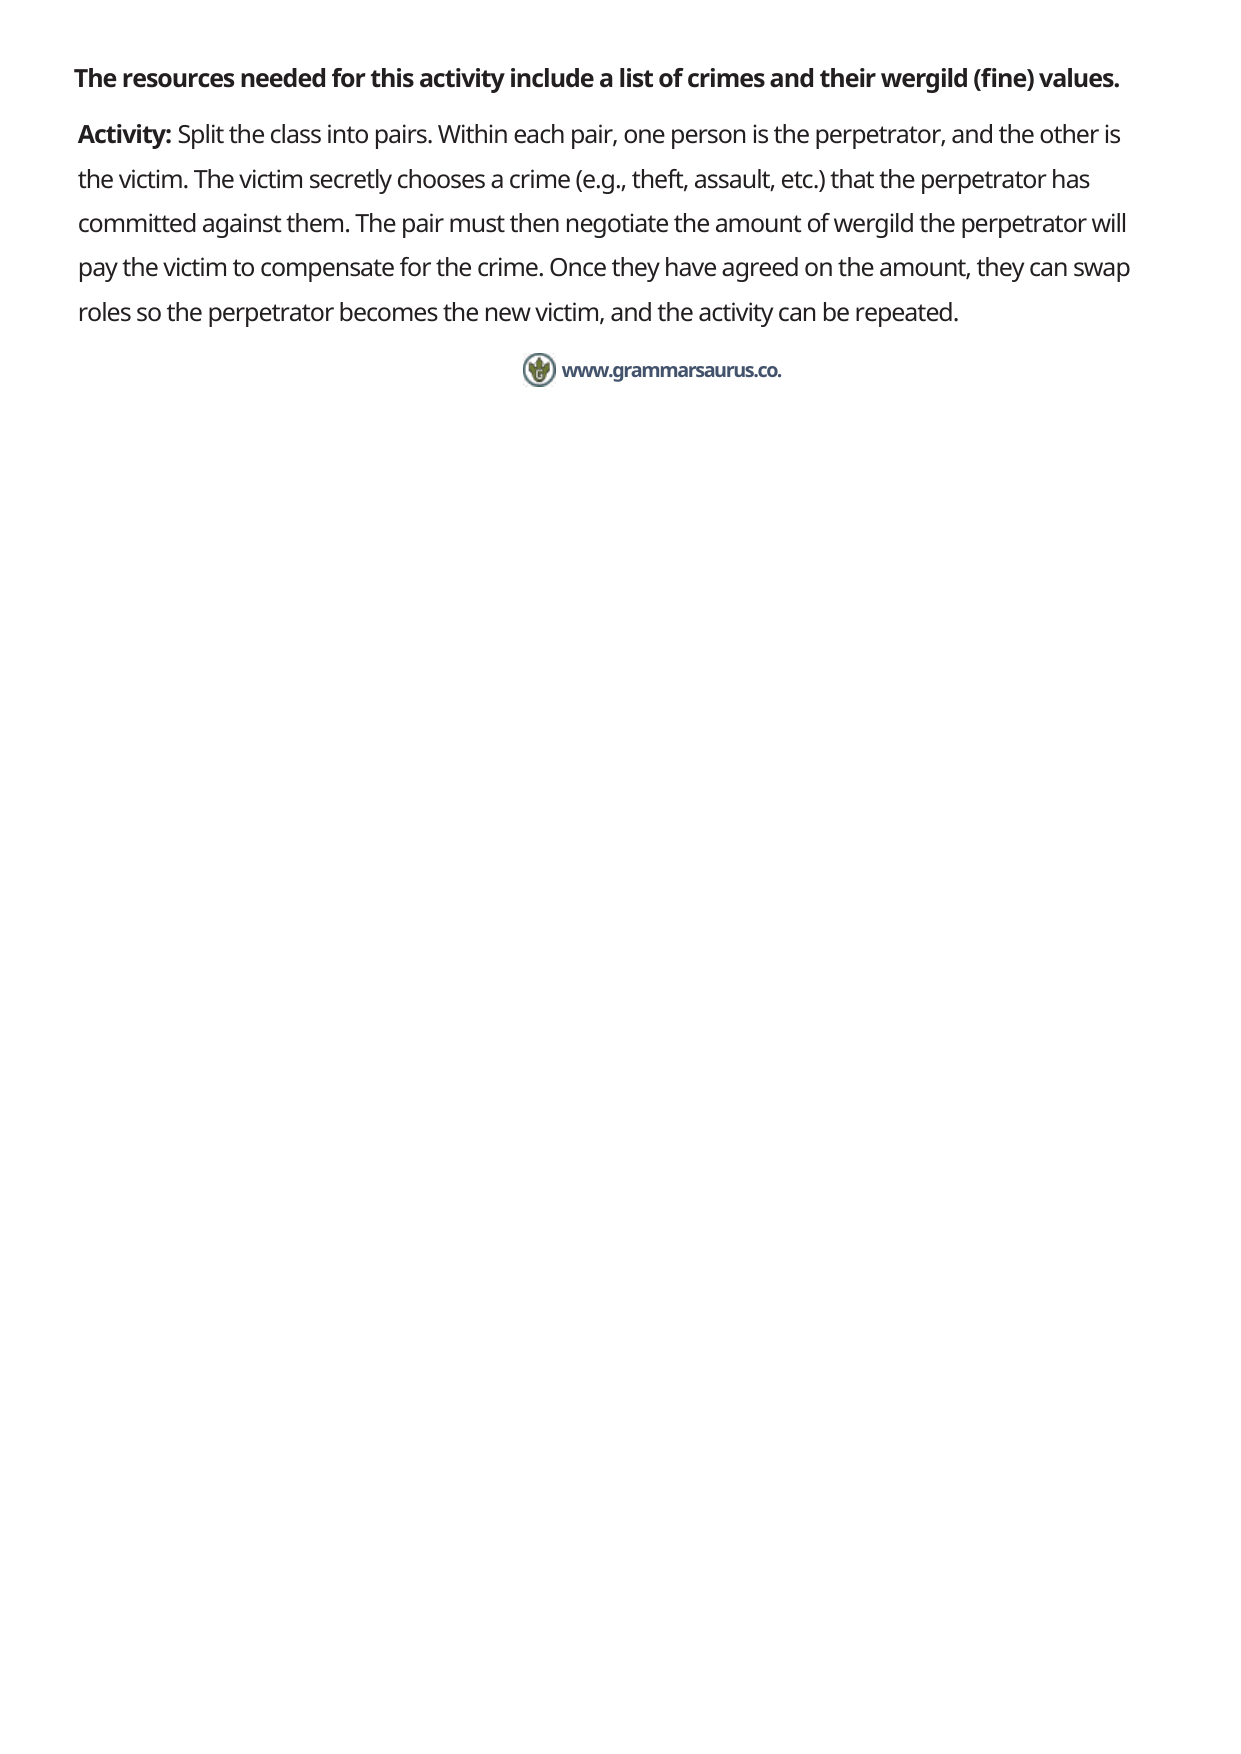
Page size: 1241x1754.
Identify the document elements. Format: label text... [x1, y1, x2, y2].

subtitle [74, 27, 1166, 95]
picture [523, 353, 556, 387]
text Activity: Split the class into pairs. Within each pair, one person is the perpetrator, and the other is the victim. The victim secretly chooses a crime (e.g., theft, assault, etc.) that the perpetrator has committed against them. The pair must then negotiate the amount of wergild the perpetrator will pay the victim to compensate for the crime. Once they have agreed on the amount, they can swap roles so the perpetrator becomes the new victim, and the activity can be repeated. [78, 117, 1159, 328]
